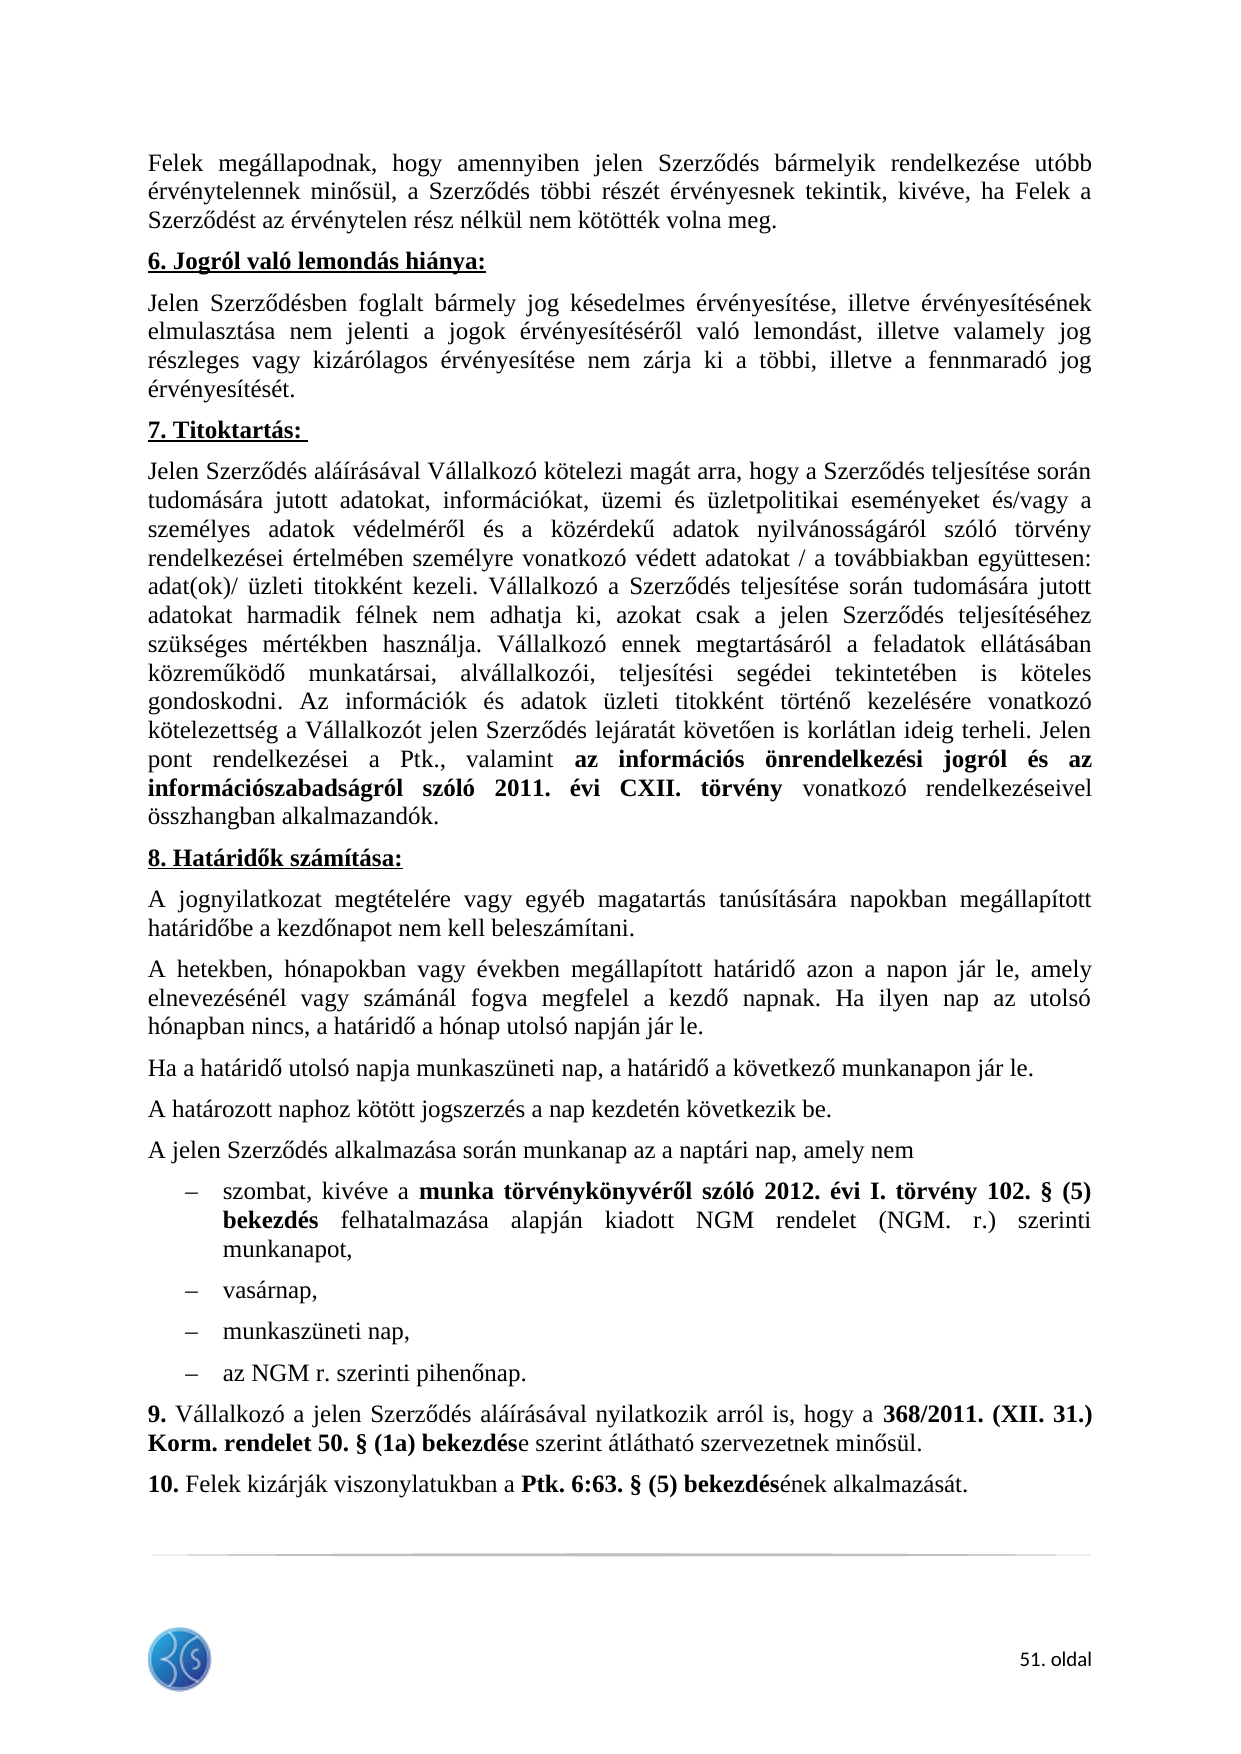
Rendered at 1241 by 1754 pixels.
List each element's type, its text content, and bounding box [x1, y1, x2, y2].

list munkaszüneti nap, [185, 1316, 1092, 1345]
text A határozott naphoz kötött jogszerzés a nap kezdetén következik be. [148, 1094, 1092, 1123]
text 7. Titoktartás: [148, 415, 1092, 444]
text A jelen Szerződés alkalmazása során munkanap az a naptári nap, amely nem [148, 1135, 1092, 1164]
text Jelen Szerződés aláírásával Vállalkozó kötelezi magát arra, hogy a Szerződés teljesítése során tudomására jutott adatokat, információkat, üzemi és üzletpolitikai eseményeket és/vagy a személyes adatok védelméről és a közérdekű adatok nyilvánosságáról szóló törvény rendelkezései értelmében személyre vonatkozó védett adatokat / a továbbiakban együttesen: adat(ok)/ üzleti titokként kezeli. Vállalkozó a Szerződés teljesítése során tudomására jutott adatokat harmadik félnek nem adhatja ki, azokat csak a jelen Szerződés teljesítéséhez szükséges mértékben használja. Vállalkozó ennek megtartásáról a feladatok ellátásában közreműködő munkatársai, alvállalkozói, teljesítési segédei tekintetében is köteles gondoskodni. Az információk és adatok üzleti titokként történő kezelésére vonatkozó kötelezettség a Vállalkozót jelen Szerződés lejáratát követően is korlátlan ideig terheli. Jelen pont rendelkezései a Ptk., valamint az információs önrendelkezési jogról és az információszabadságról szóló 2011. évi CXII. törvény vonatkozó rendelkezéseivel összhangban alkalmazandók. [148, 456, 1092, 830]
text Jelen Szerződésben foglalt bármely jog késedelmes érvényesítése, illetve érvényesítésének elmulasztása nem jelenti a jogok érvényesítéséről való lemondást, illetve valamely jog részleges vagy kizárólagos érvényesítése nem zárja ki a többi, illetve a fennmaradó jog érvényesítését. [148, 288, 1092, 403]
picture [147, 1627, 212, 1692]
text A hetekben, hónapokban vagy években megállapított határidő azon a napon jár le, amely elnevezésénél vagy számánál fogva megfelel a kezdő napnak. Ha ilyen nap az utolsó hónapban nincs, a határidő a hónap utolsó napján jár le. [148, 954, 1092, 1040]
text Felek megállapodnak, hogy amennyiben jelen Szerződés bármelyik rendelkezése utóbb érvénytelennek minősül, a Szerződés többi részét érvényesnek tekintik, kivéve, ha Felek a Szerződést az érvénytelen rész nélkül nem kötötték volna meg. [148, 148, 1092, 234]
text A jognyilatkozat megtételére vagy egyéb magatartás tanúsítására napokban megállapított határidőbe a kezdőnapot nem kell beleszámítani. [148, 884, 1092, 941]
list szombat, kivéve a munka törvénykönyvéről szóló 2012. évi I. törvény 102. § (5) bekezdés felhatalmazása alapján kiadott NGM rendelet (NGM. r.) szerinti munkanapot, [185, 1176, 1092, 1263]
text 6. Jogról való lemondás hiánya: [148, 246, 1092, 275]
text 9. Vállalkozó a jelen Szerződés aláírásával nyilatkozik arról is, hogy a 368/2011. (XII. 31.) Korm. rendelet 50. § (1a) bekezdése szerint átlátható szervezetnek minősül. [148, 1399, 1092, 1456]
list vasárnap, [185, 1275, 1092, 1304]
picture [147, 1548, 1093, 1561]
list az NGM r. szerinti pihenőnap. [185, 1358, 1092, 1386]
text 8. Határidők számítása: [148, 843, 1092, 871]
text 10. Felek kizárják viszonylatukban a Ptk. 6:63. § (5) bekezdésének alkalmazását. [148, 1469, 1092, 1498]
text Ha a határidő utolsó napja munkaszüneti nap, a határidő a következő munkanapon jár le. [148, 1053, 1092, 1081]
